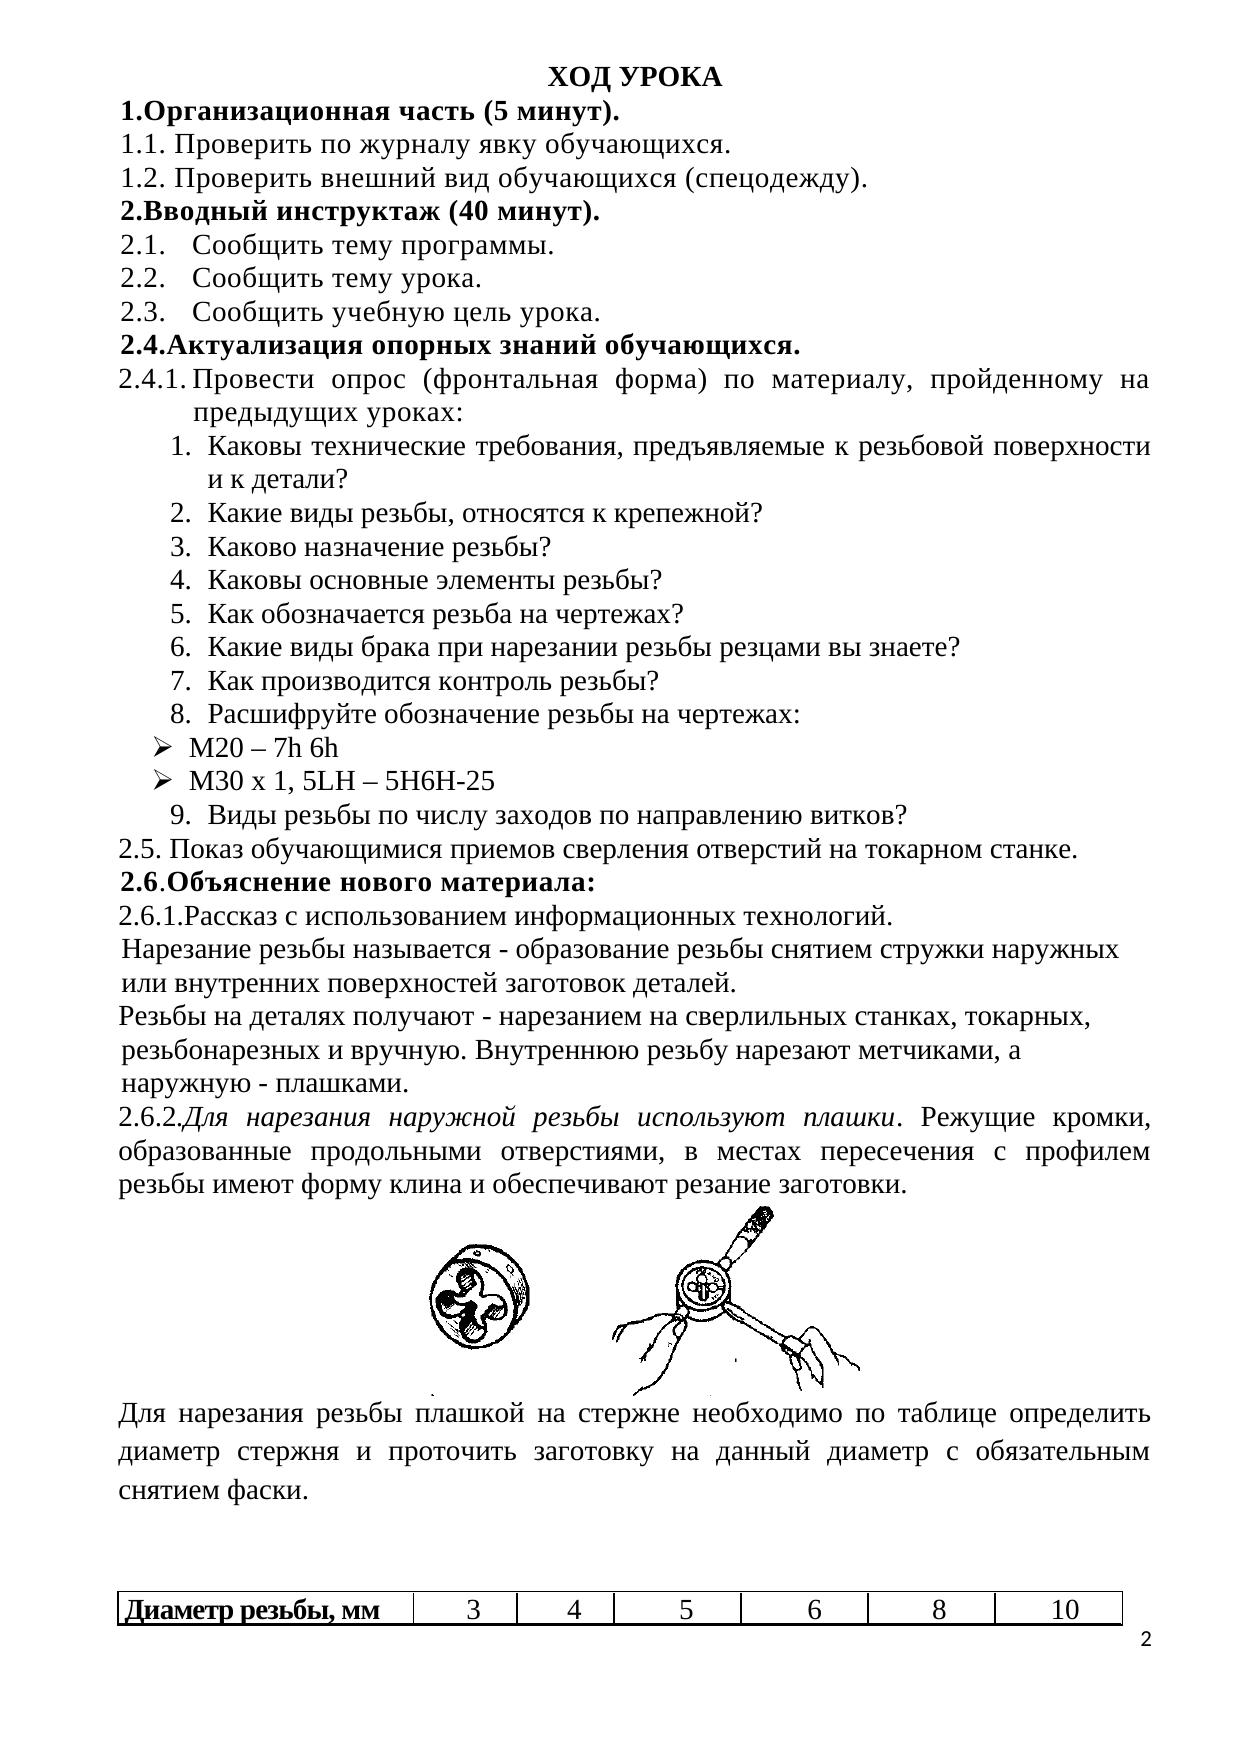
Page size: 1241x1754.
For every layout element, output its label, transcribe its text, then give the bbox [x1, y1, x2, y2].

list M30 x 1, 5LH – 5H6H-25 [151, 763, 1152, 797]
table_header 8 [869, 1592, 995, 1623]
list Какие виды брака при нарезании резьбы резцами вы знаете? [170, 629, 1152, 663]
table_header 10 [996, 1592, 1122, 1623]
list Провести опрос (фронтальная форма) по материалу, пройденному на предыдущих уроках: [118, 361, 1152, 428]
list 2.6.2.Для нарезания наружной резьбы используют плашки. Режущие кромки, образованные продольными отверстиями, в местах пересечения с профилем резьбы имеют форму клина и обеспечивают резание заготовки. [118, 1099, 1152, 1200]
list Каковы технические требования, предъявляемые к резьбовой поверхности и к детали? [170, 428, 1152, 495]
table_header 5 [615, 1592, 741, 1623]
list Каковы основные элементы резьбы? [170, 562, 1152, 596]
table_header 6 [742, 1592, 868, 1623]
list Какие виды резьбы, относятся к крепежной? [170, 495, 1152, 529]
list Сообщить учебную цель урока. [120, 294, 1152, 327]
list Расшифруйте обозначение резьбы на чертежах: [170, 696, 1152, 730]
list Сообщить тему урока. [74, 260, 1152, 294]
text Для нарезания резьбы плашкой на стержне необходимо по таблице определить диаметр стержня и проточить заготовку на данный диаметр с обязательным снятием фаски. [118, 1395, 1152, 1506]
list Виды резьбы по числу заходов по направлению витков? [170, 797, 1152, 831]
text 2.Вводный инструктаж (40 минут). [120, 193, 1152, 227]
text 1.1. Проверить по журналу явку обучающихся. [120, 126, 1152, 160]
list Каково назначение резьбы? [170, 529, 1152, 562]
text 1.Организационная часть (5 минут). [120, 93, 1152, 126]
text резьбонарезных и вручную. Внутреннюю резьбу нарезают метчиками, а наружную - плашками. [121, 1032, 1152, 1099]
text ХОД УРОКА [118, 59, 1152, 93]
text Нарезание резьбы называется - образование резьбы снятием стружки наружных или внутренних поверхностей заготовок деталей. [121, 931, 1152, 998]
text 2.6.Объяснение нового материала: [120, 864, 1152, 898]
list Сообщить тему программы. [120, 227, 1152, 260]
table_header 3 [414, 1592, 517, 1623]
list Как обозначается резьба на чертежах? [170, 596, 1152, 629]
text Резьбы на деталях получают - нарезанием на сверлильных станках, токарных, [118, 998, 1152, 1032]
text 2.4.Актуализация опорных знаний обучающихся. [120, 327, 1152, 361]
table_header 4 [518, 1592, 614, 1623]
text 1.2. Проверить внешний вид обучающихся (спецодежду). [120, 160, 1152, 193]
text 2.5. Показ обучающимися приемов сверления отверстий на токарном станке. [118, 831, 1152, 864]
table_header Диаметр резьбы, мм [119, 1592, 413, 1623]
text 2.6.1.Рассказ с использованием информационных технологий. [118, 898, 1152, 931]
list Как производится контроль резьбы? [170, 663, 1152, 696]
list М20 – 7h 6h [151, 730, 1152, 763]
picture [383, 1199, 887, 1396]
